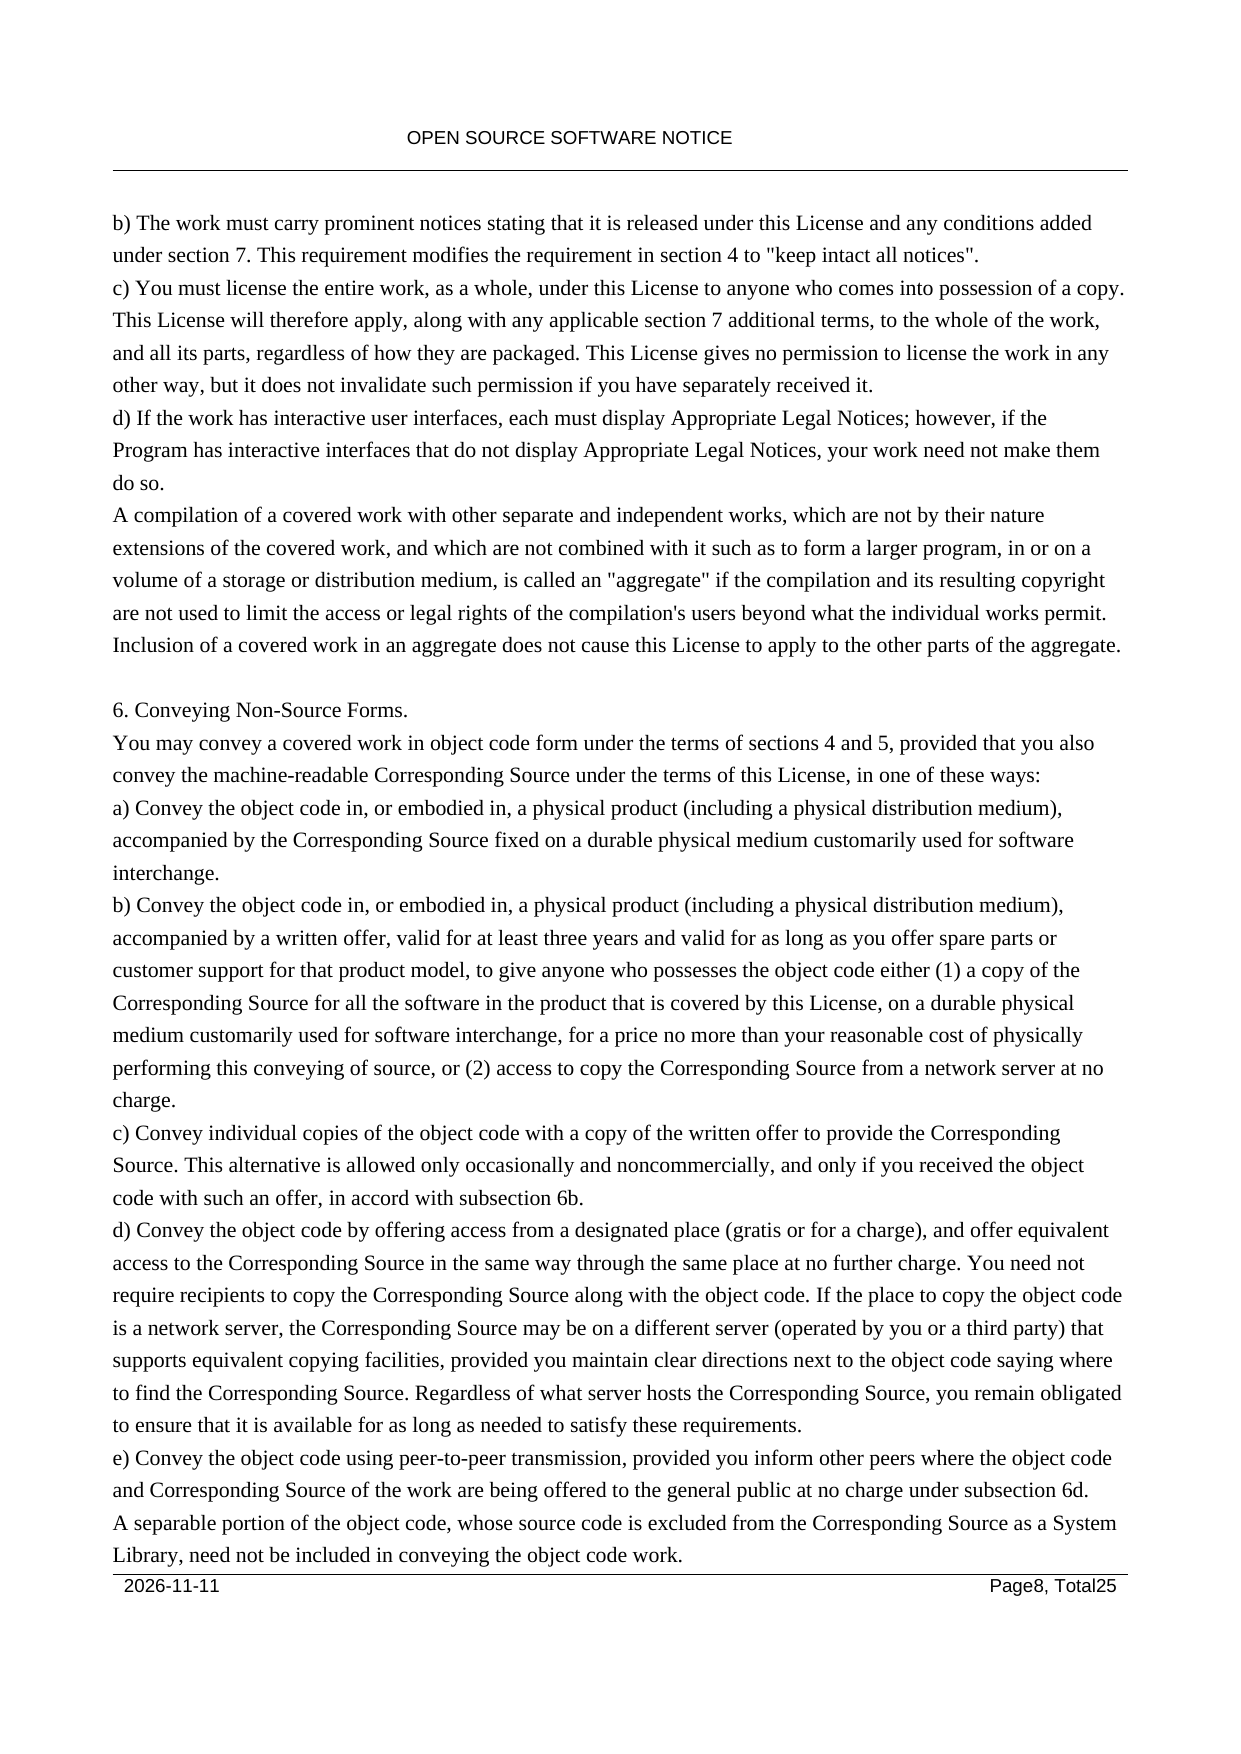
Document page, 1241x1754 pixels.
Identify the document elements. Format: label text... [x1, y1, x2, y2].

text c) Convey individual copies of the object code with a copy of the written offer to provide the Corresponding Source. This alternative is allowed only occasionally and noncommercially, and only if you received the object code with such an offer, in accord with subsection 6b. [112, 1116, 1128, 1214]
text b) The work must carry prominent notices stating that it is released under this License and any conditions added under section 7. This requirement modifies the requirement in section 4 to "keep intact all notices". [112, 206, 1128, 271]
text You may convey a covered work in object code form under the terms of sections 4 and 5, provided that you also convey the machine-readable Corresponding Source under the terms of this License, in one of these ways: [112, 726, 1128, 791]
text c) You must license the entire work, as a whole, under this License to anyone who comes into possession of a copy. This License will therefore apply, along with any applicable section 7 additional terms, to the whole of the work, and all its parts, regardless of how they are packaged. This License gives no permission to license the work in any other way, but it does not invalidate such permission if you have separately received it. [112, 271, 1128, 401]
text 6. Conveying Non-Source Forms. [112, 694, 1128, 726]
text A compilation of a covered work with other separate and independent works, which are not by their nature extensions of the covered work, and which are not combined with it such as to form a larger program, in or on a volume of a storage or distribution medium, is called an "aggregate" if the compilation and its resulting copyright are not used to limit the access or legal rights of the compilation's users beyond what the individual works permit. Inclusion of a covered work in an aggregate does not cause this License to apply to the other parts of the aggregate. [112, 499, 1128, 661]
text e) Convey the object code using peer-to-peer transmission, provided you inform other peers where the object code and Corresponding Source of the work are being offered to the general public at no charge under subsection 6d. [112, 1441, 1128, 1506]
text A separable portion of the object code, whose source code is excluded from the Corresponding Source as a System Library, need not be included in conveying the object code work. [112, 1506, 1128, 1571]
text a) Convey the object code in, or embodied in, a physical product (including a physical distribution medium), accompanied by the Corresponding Source fixed on a durable physical medium customarily used for software interchange. [112, 791, 1128, 889]
text d) If the work has interactive user interfaces, each must display Appropriate Legal Notices; however, if the Program has interactive interfaces that do not display Appropriate Legal Notices, your work need not make them do so. [112, 401, 1128, 499]
text d) Convey the object code by offering access from a designated place (gratis or for a charge), and offer equivalent access to the Corresponding Source in the same way through the same place at no further charge. You need not require recipients to copy the Corresponding Source along with the object code. If the place to copy the object code is a network server, the Corresponding Source may be on a different server (operated by you or a third party) that supports equivalent copying facilities, provided you maintain clear directions next to the object code saying where to find the Corresponding Source. Regardless of what server hosts the Corresponding Source, you remain obligated to ensure that it is available for as long as needed to satisfy these requirements. [112, 1214, 1128, 1441]
text b) Convey the object code in, or embodied in, a physical product (including a physical distribution medium), accompanied by a written offer, valid for at least three years and valid for as long as you offer spare parts or customer support for that product model, to give anyone who possesses the object code either (1) a copy of the Corresponding Source for all the software in the product that is covered by this License, on a durable physical medium customarily used for software interchange, for a price no more than your reasonable cost of physically performing this conveying of source, or (2) access to copy the Corresponding Source from a network server at no charge. [112, 889, 1128, 1116]
